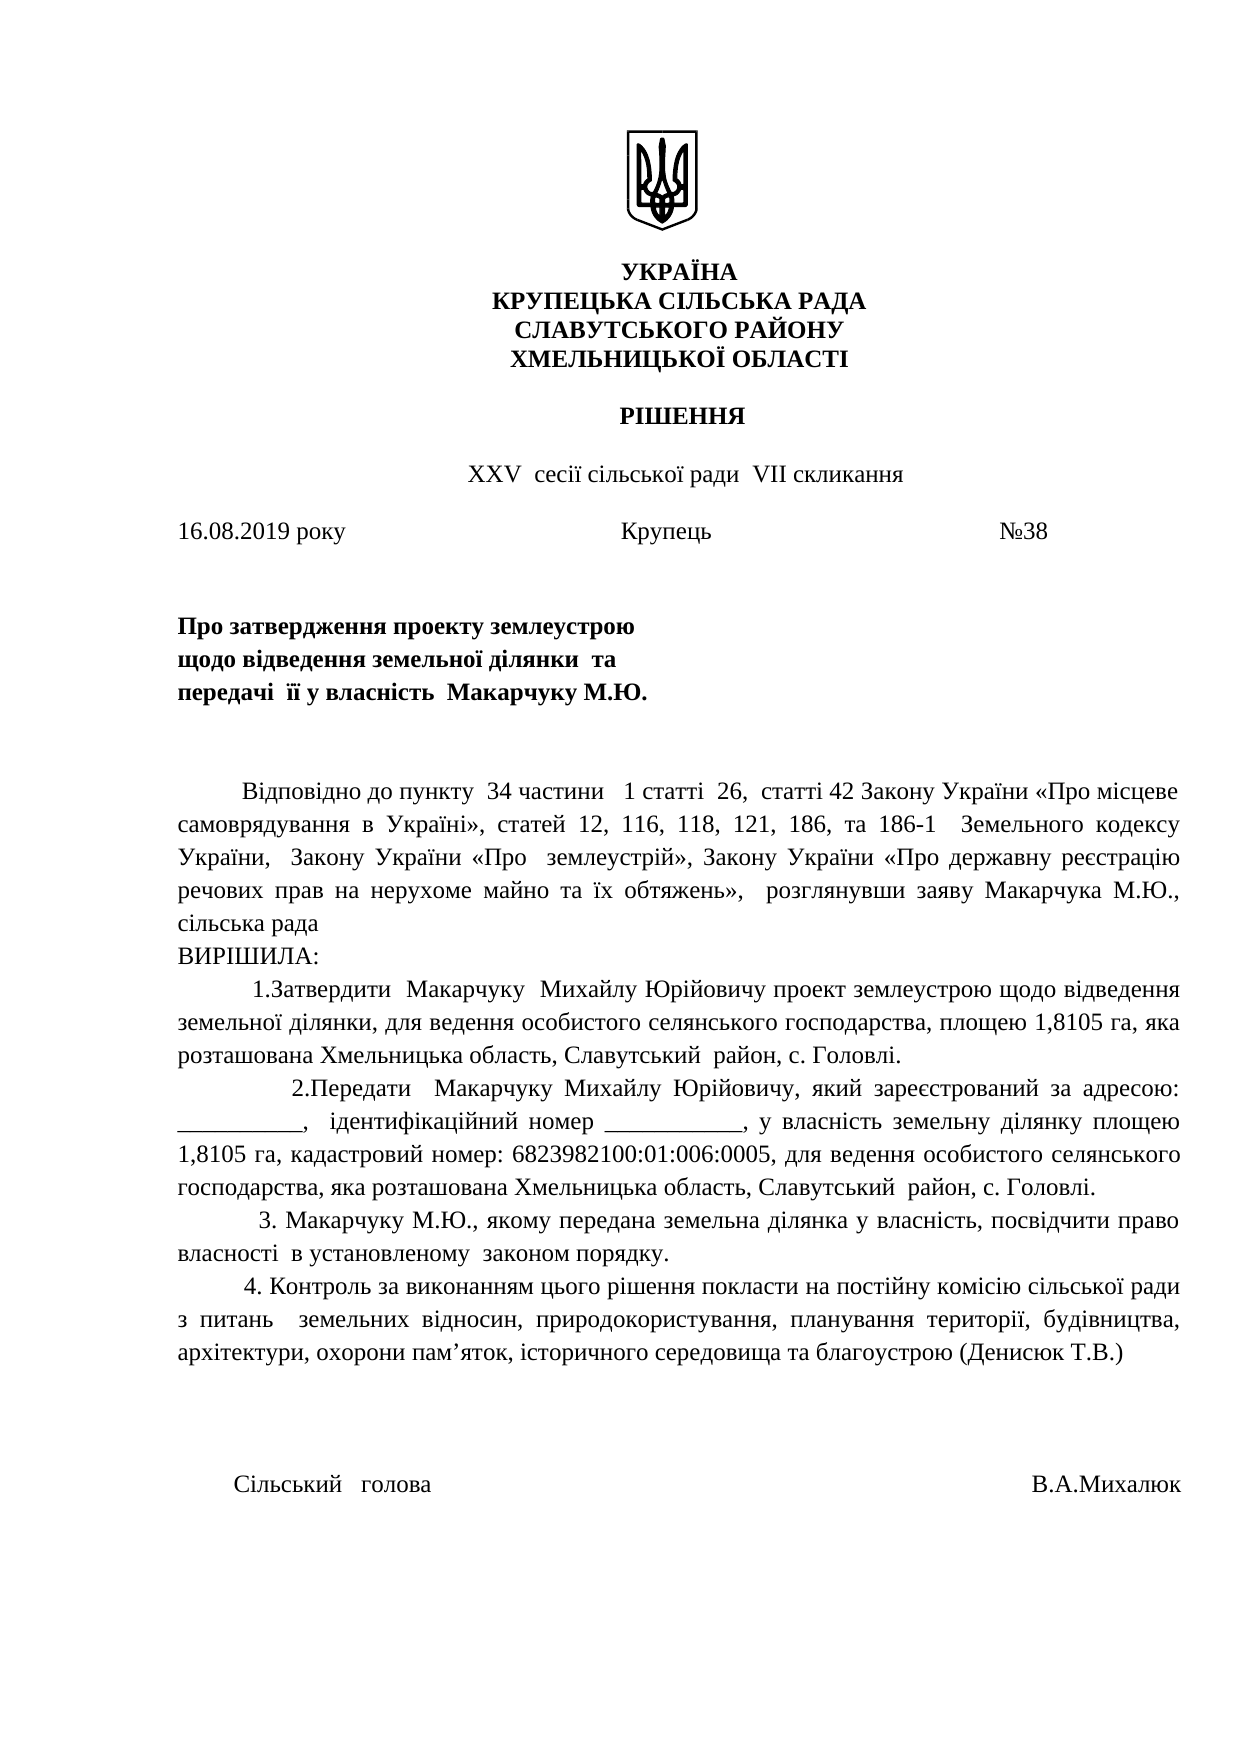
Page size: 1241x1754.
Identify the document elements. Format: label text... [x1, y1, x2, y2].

text Відповідно до пункту 34 частини 1 статті 26, статті 42 Закону України «Про місцеве самоврядування в Україні», статей 12, 116, 118, 121, 186, та 186-1 Земельного кодексу України, Закону України «Про землеустрій», Закону України «Про державну реєстрацію речових прав на нерухоме майно та їх обтяжень», розглянувши заяву Макарчука М.Ю., сільська рада [177, 776, 1181, 937]
text ХХV сесії сільської ради VІІ скликання [177, 459, 1181, 487]
text щодо відведення земельної ділянки та [177, 644, 1181, 673]
text ХМЕЛЬНИЦЬКОЇ ОБЛАСТІ [177, 344, 1181, 372]
text 1.Затвердити Макарчуку Михайлу Юрійовичу проект землеустрою щодо відведення земельної ділянки, для ведення особистого селянського господарства, площею 1,8105 га, яка розташована Хмельницька область, Славутський район, с. Головлі. [177, 974, 1181, 1069]
text КРУПЕЦЬКА СІЛЬСЬКА РАДА [177, 286, 1181, 315]
text 2.Передати Макарчуку Михайлу Юрійовичу, який зареєстрований за адресою: __________, ідентифікаційний номер ___________, у власність земельну ділянку площею 1,8105 га, кадастровий номер: 6823982100:01:006:0005, для ведення особистого селянського господарства, яка розташована Хмельницька область, Славутський район, с. Головлі. [177, 1073, 1181, 1201]
text Про затвердження проекту землеустрою [177, 611, 1181, 640]
text Сільський голова В.А.Михалюк [177, 1469, 1181, 1498]
text передачі її у власність Макарчуку М.Ю. [177, 677, 1181, 706]
text 3. Макарчуку М.Ю., якому передана земельна ділянка у власність, посвідчити право власності в установленому законом порядку. [177, 1205, 1181, 1267]
text СЛАВУТСЬКОГО РАЙОНУ [177, 315, 1181, 344]
text 4. Контроль за виконанням цього рішення покласти на постійну комісію сільської ради з питань земельних відносин, природокористування, планування території, будівництва, архітектури, охорони пам’яток, історичного середовища та благоустрою (Денисюк Т.В.) [177, 1271, 1181, 1366]
text ВИРІШИЛА: [177, 941, 1181, 970]
text УКРАЇНА [177, 257, 1181, 286]
text 16.08.2019 року Крупець №38 [177, 516, 1181, 545]
text РІШЕННЯ [177, 401, 1181, 430]
